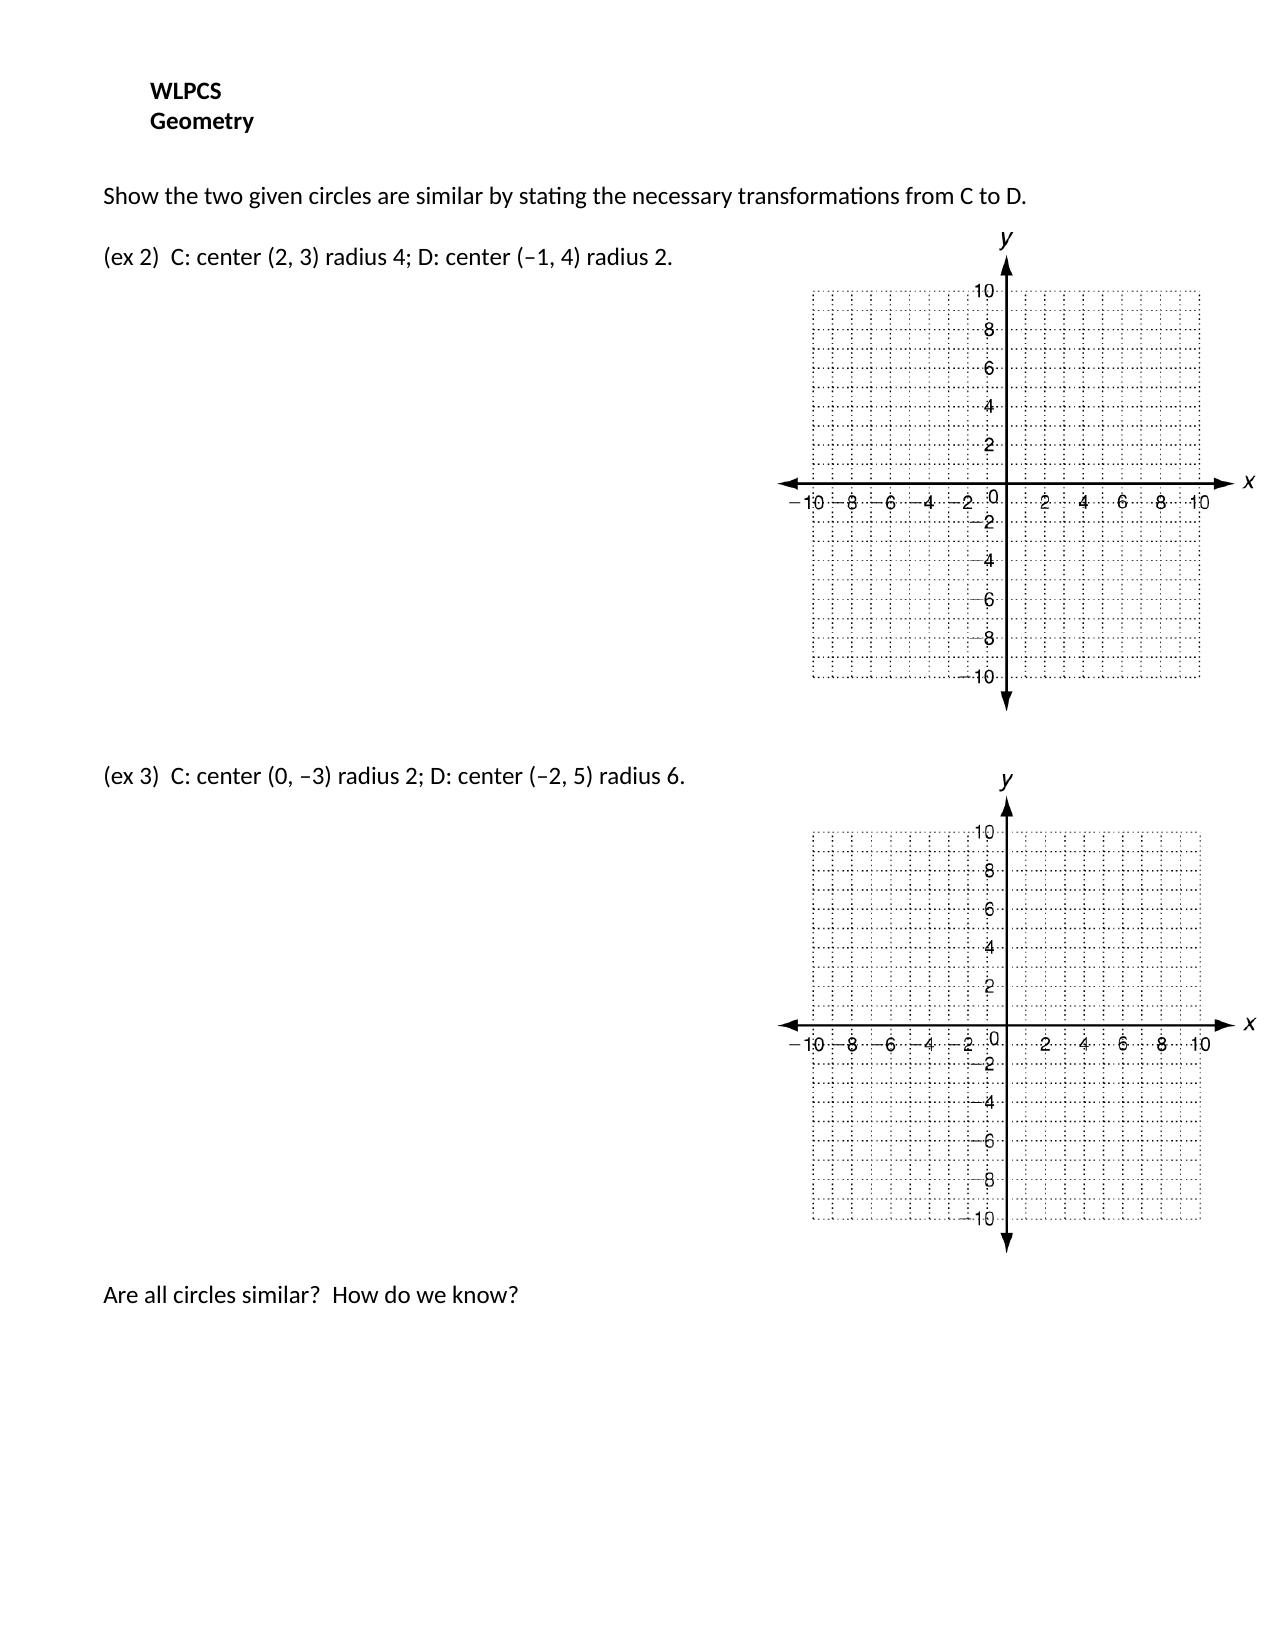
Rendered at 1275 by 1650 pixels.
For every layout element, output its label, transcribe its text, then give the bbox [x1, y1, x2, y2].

text (ex 2) C: center (2, 3) radius 4; D: center (–1, 4) radius 2. [103, 242, 777, 272]
picture [777, 774, 1260, 1253]
text (ex 3) C: center (0, –3) radius 2; D: center (–2, 5) radius 6. [103, 760, 1125, 791]
text Show the two given circles are similar by stating the necessary transformations from C to D. [103, 181, 1125, 211]
text Are all circles similar? How do we know? [103, 1279, 1125, 1310]
picture [777, 232, 1260, 711]
